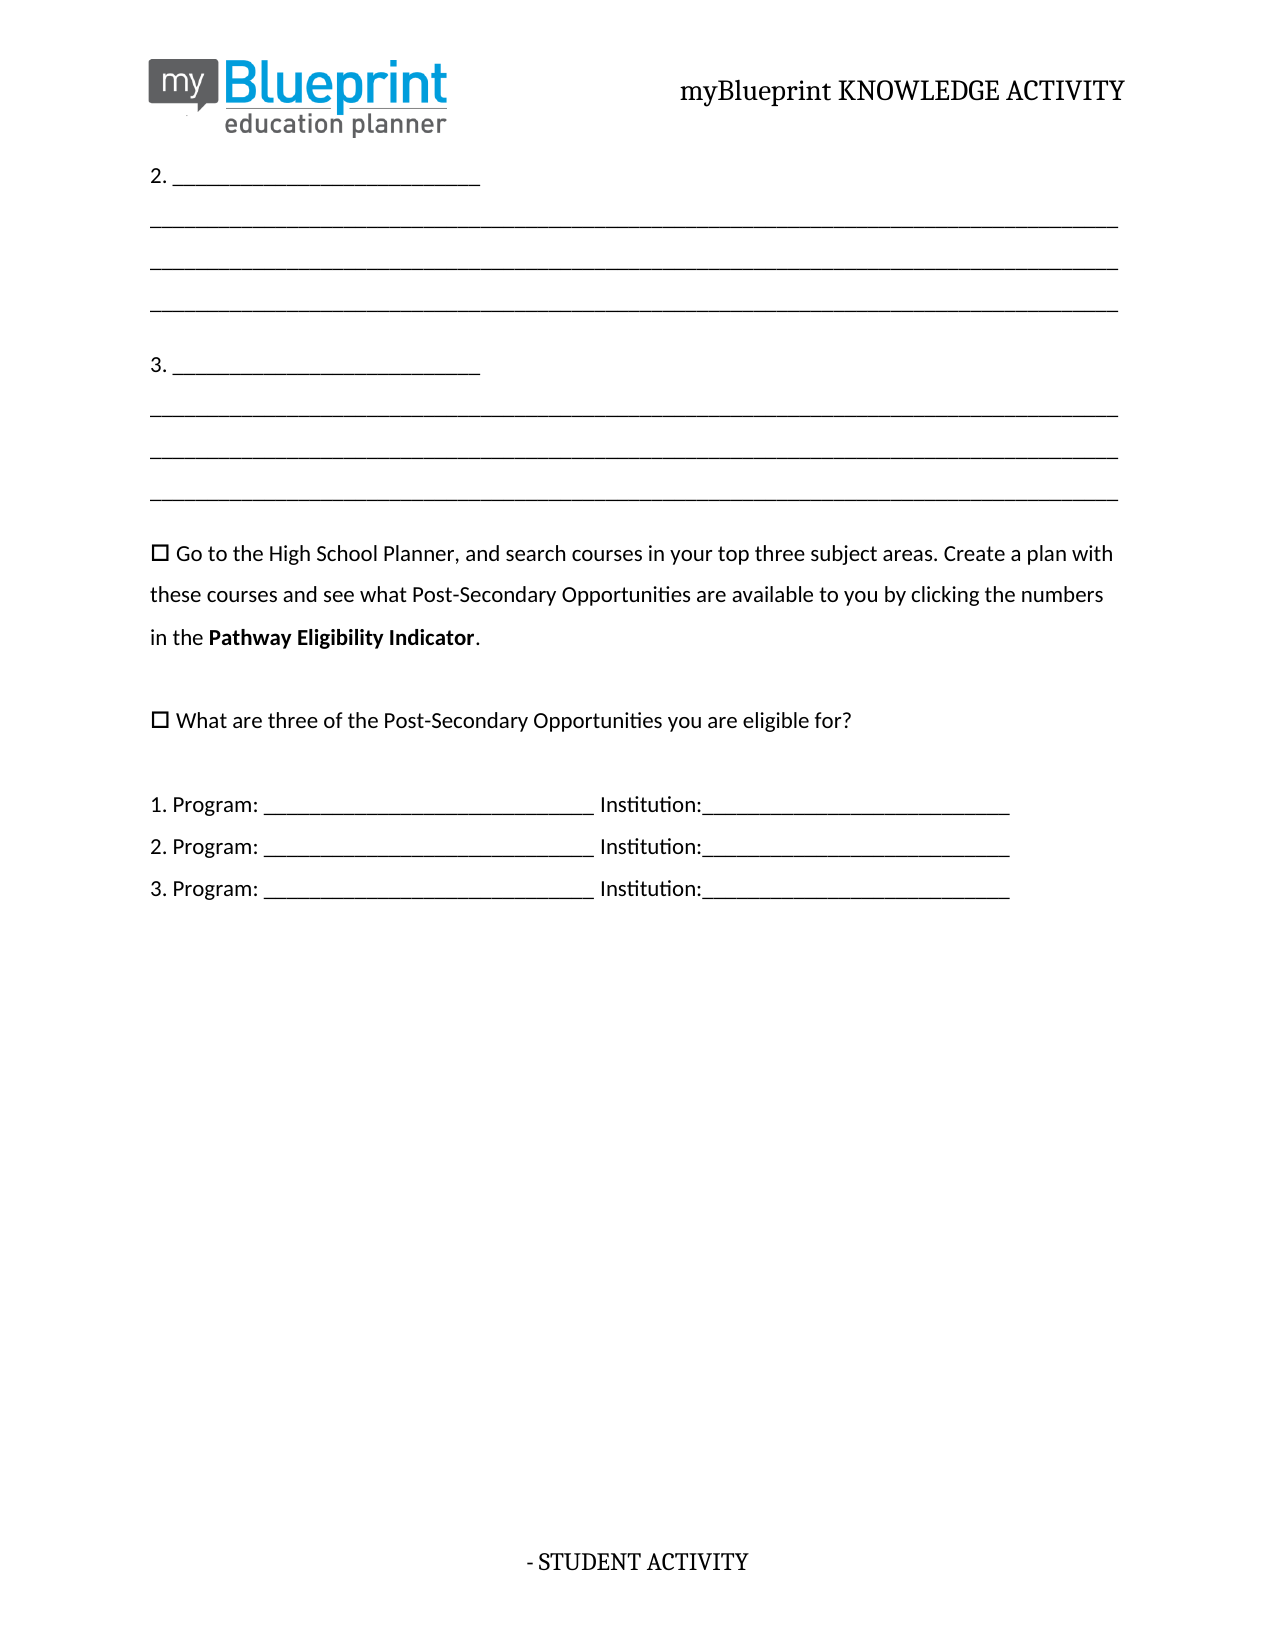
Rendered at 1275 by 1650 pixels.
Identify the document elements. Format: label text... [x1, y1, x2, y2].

text 1. Program: _____________________________ Institution:___________________________ [150, 791, 1125, 818]
picture [441, 78, 447, 97]
text Go to the High School Planner, and search courses in your top three subject areas. Create a plan with these courses and see what Post-Secondary Opportunities are available to you by clicking the numbers in the Pathway Eligibility Indicator. [150, 539, 1125, 651]
text 3. Program: _____________________________ Institution:___________________________ [150, 874, 1125, 902]
text 3. ___________________________ [150, 350, 1125, 378]
text What are three of the Post-Secondary Opportunities you are eligible for? [150, 707, 1125, 734]
text 2. ___________________________ [150, 161, 1125, 189]
text 2. Program: _____________________________ Institution:___________________________ [150, 832, 1125, 861]
picture [148, 59, 447, 138]
